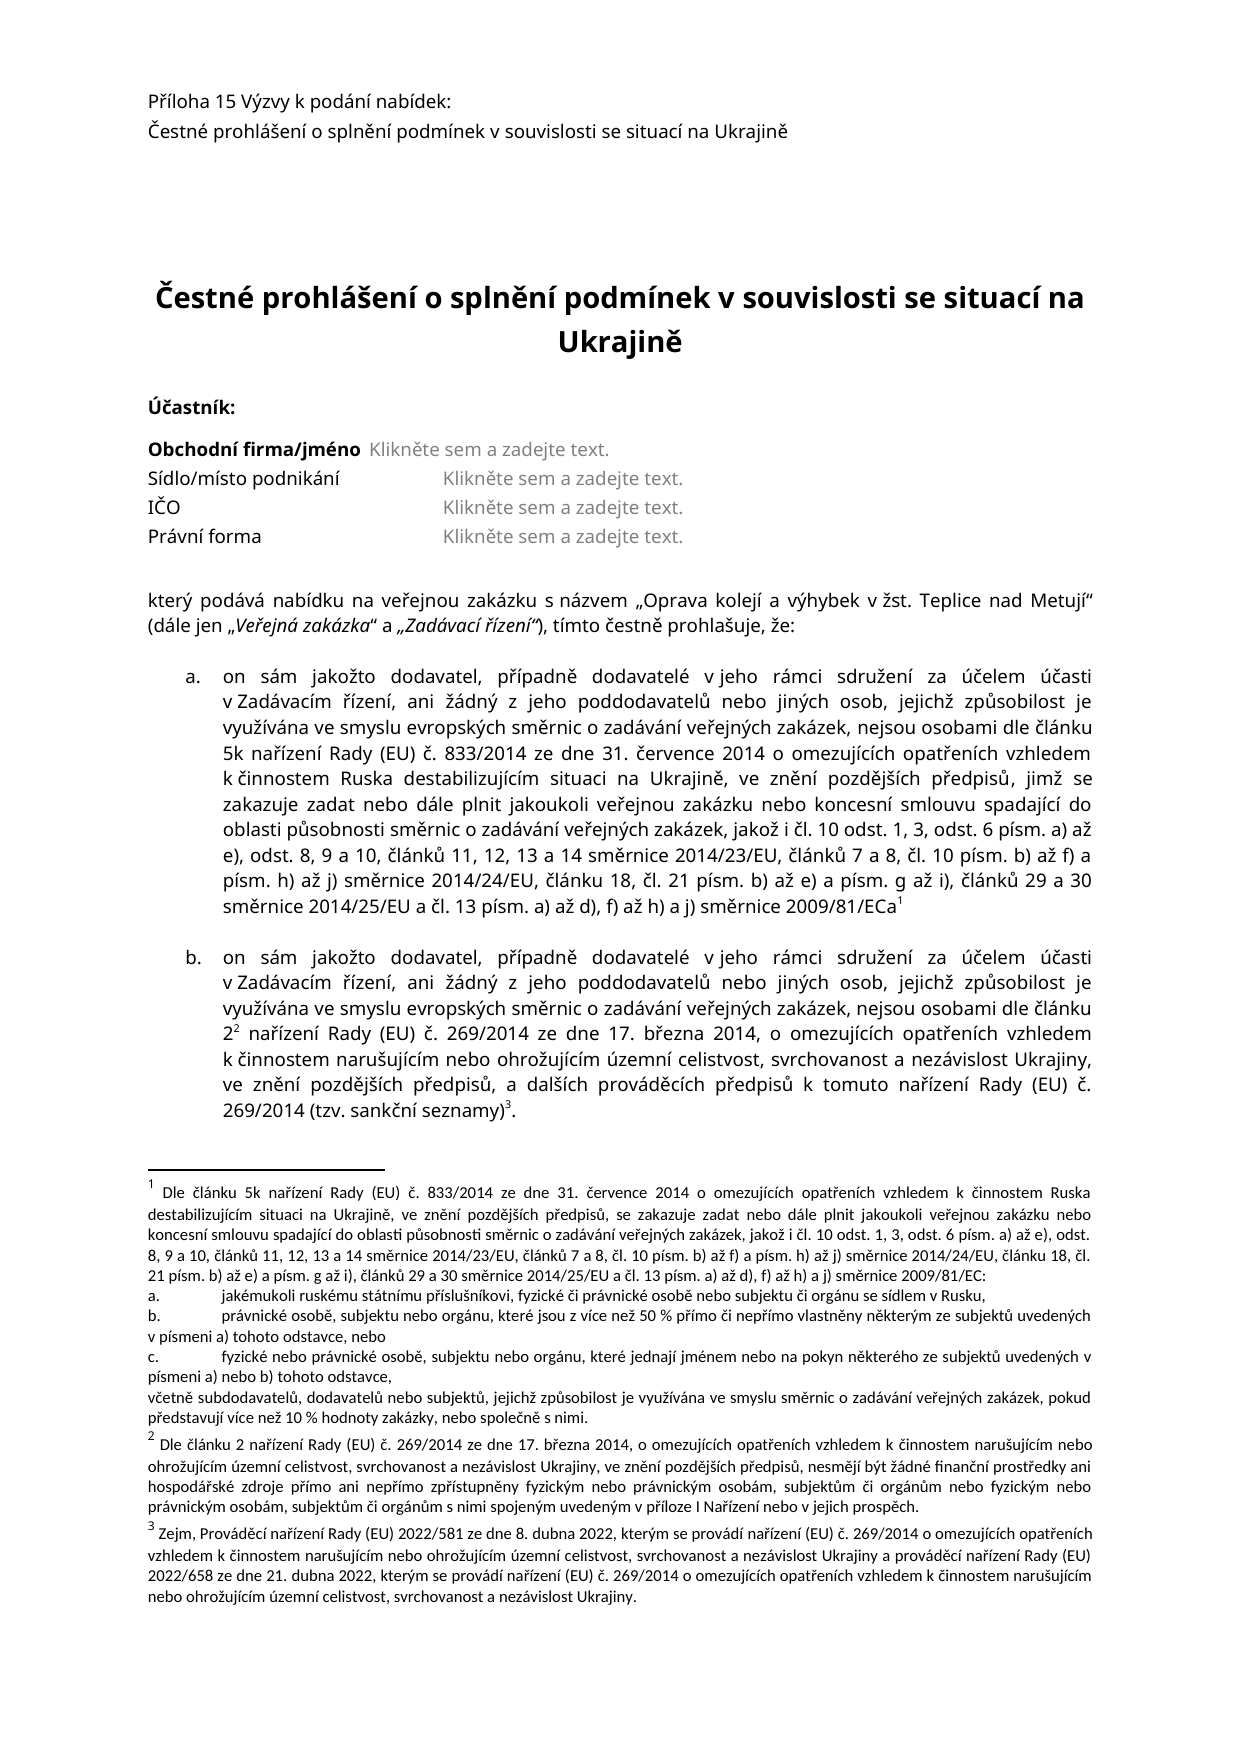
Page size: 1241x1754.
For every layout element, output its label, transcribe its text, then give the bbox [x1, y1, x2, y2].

list on sám jakožto dodavatel, případně dodavatelé v jeho rámci sdružení za účelem účasti v Zadávacím řízení, ani žádný z jeho poddodavatelů nebo jiných osob, jejichž způsobilost je využívána ve smyslu evropských směrnic o zadávání veřejných zakázek, nejsou osobami dle článku 2 nařízení Rady (EU) č. 269/2014 ze dne 17. března 2014, o omezujících opatřeních vzhledem k činnostem narušujícím nebo ohrožujícím územní celistvost, svrchovanost a nezávislost Ukrajiny, ve znění pozdějších předpisů, a dalších prováděcích předpisů k tomuto nařízení Rady (EU) č. 269/2014 (tzv. sankční seznamy). [185, 944, 1093, 1123]
text Sídlo/místo podnikání [148, 462, 1093, 491]
text Účastník: [148, 390, 1093, 421]
text Obchodní firma/jméno [148, 433, 1093, 462]
text který podává nabídku na veřejnou zakázku s názvem „Oprava kolejí a výhybek v žst. Teplice nad Metují“ (dále jen „Veřejná zakázka“ a „Zadávací řízení“), tímto čestně prohlašuje, že: [148, 587, 1093, 638]
text Právní forma [148, 520, 1093, 549]
text Čestné prohlášení o splnění podmínek v souvislosti se situací na Ukrajině [148, 278, 1093, 361]
list on sám jakožto dodavatel, případně dodavatelé v jeho rámci sdružení za účelem účasti v Zadávacím řízení, ani žádný z jeho poddodavatelů nebo jiných osob, jejichž způsobilost je využívána ve smyslu evropských směrnic o zadávání veřejných zakázek, nejsou osobami dle článku 5k nařízení Rady (EU) č. 833/2014 ze dne 31. července 2014 o omezujících opatřeních vzhledem k činnostem Ruska destabilizujícím situaci na Ukrajině, ve znění pozdějších předpisů, jimž se zakazuje zadat nebo dále plnit jakoukoli veřejnou zakázku nebo koncesní smlouvu spadající do oblasti působnosti směrnic o zadávání veřejných zakázek, jakož i čl. 10 odst. 1, 3, odst. 6 písm. a) až e), odst. 8, 9 a 10, článků 11, 12, 13 a 14 směrnice 2014/23/EU, článků 7 a 8, čl. 10 písm. b) až f) a písm. h) až j) směrnice 2014/24/EU, článku 18, čl. 21 písm. b) až e) a písm. g až i), článků 29 a 30 směrnice 2014/25/EU a čl. 13 písm. a) až d), f) až h) a j) směrnice 2009/81/ECa [185, 663, 1093, 918]
text IČO [148, 491, 1093, 520]
